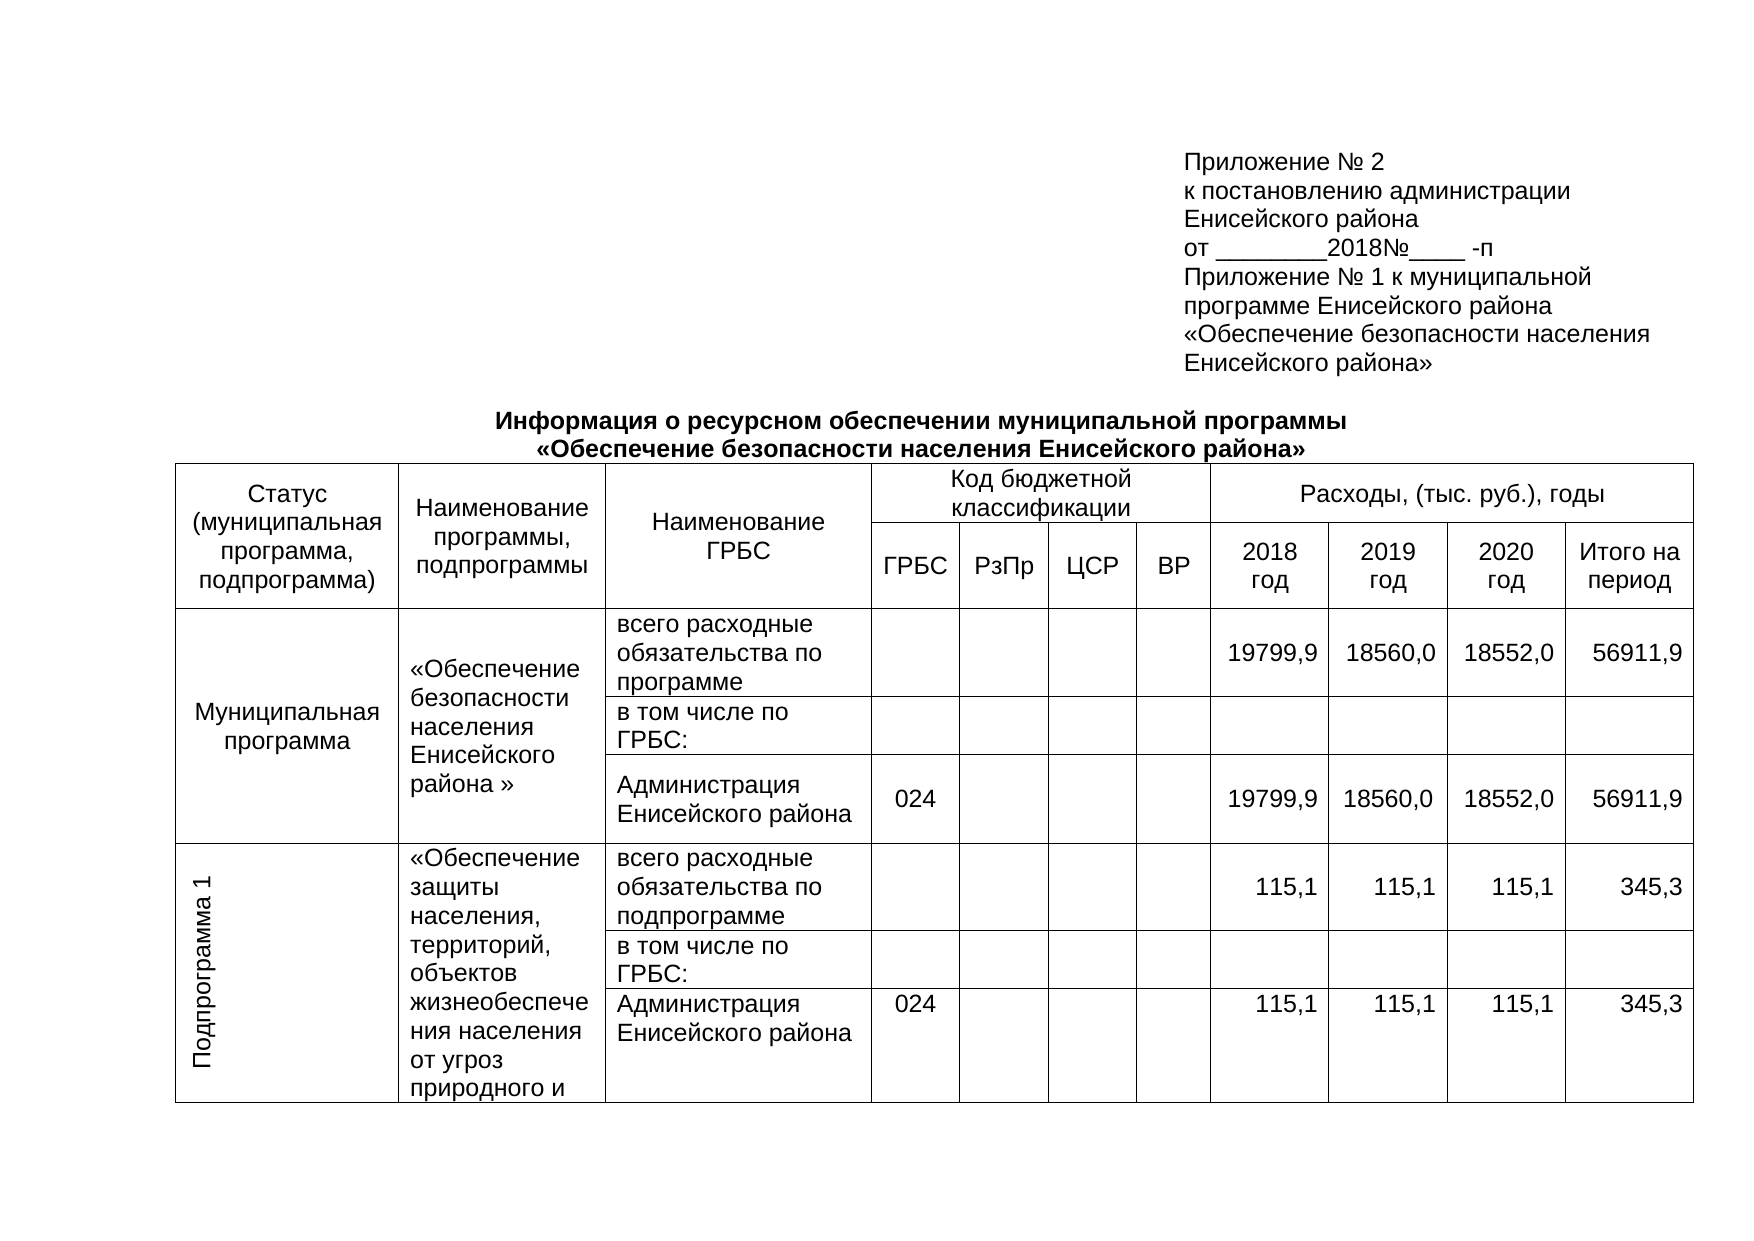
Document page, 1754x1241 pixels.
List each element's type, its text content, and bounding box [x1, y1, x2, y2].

table_cell 115,1 [1329, 844, 1447, 930]
table_cell 2020 год [1448, 523, 1565, 608]
table_cell [1211, 931, 1328, 988]
table_cell 115,1 [1329, 989, 1447, 1102]
table_cell 024 [872, 989, 959, 1102]
table_header Наименование программы, подпрограммы [399, 464, 605, 608]
table_cell 18560,0 [1329, 755, 1447, 842]
table_cell Итого на период [1566, 523, 1693, 608]
table_cell в том числе по ГРБС: [606, 931, 871, 988]
table_cell ЦСР [1049, 523, 1136, 608]
table_header Код бюджетной классификации [872, 464, 1210, 522]
table_cell [1137, 609, 1210, 696]
table_cell 115,1 [1448, 989, 1565, 1102]
table_cell 19799,9 [1211, 755, 1328, 842]
table_cell в том числе по ГРБС: [606, 697, 871, 754]
table_cell [1448, 931, 1565, 988]
table_cell [872, 931, 959, 988]
table_cell [960, 755, 1048, 842]
table_cell [1137, 755, 1210, 842]
table_cell [960, 844, 1048, 930]
text Информация о ресурсном обеспечении муниципальной программы [177, 406, 1665, 434]
table_cell [1137, 844, 1210, 930]
table_cell 18552,0 [1448, 755, 1565, 842]
table_cell ГРБС [872, 523, 959, 608]
table_cell [872, 844, 959, 930]
table_cell 115,1 [1211, 844, 1328, 930]
table_cell [1049, 931, 1136, 988]
table_cell [872, 697, 959, 754]
text Енисейского района [1183, 204, 1665, 233]
table_cell 2019 год [1329, 523, 1447, 608]
table_header Расходы, (тыс. руб.), годы [1211, 464, 1693, 522]
table_cell «Обеспечение защиты населения, территорий, объектов жизнеобеспечения населения от угроз природного и техногенного характера и профилактика угроз террористической направленности» [399, 844, 605, 1102]
table_cell 56911,9 [1566, 609, 1693, 696]
table_cell 115,1 [1448, 844, 1565, 930]
table_cell [1137, 697, 1210, 754]
table_cell 024 [872, 755, 959, 842]
table_cell [1049, 609, 1136, 696]
table_cell [1137, 989, 1210, 1102]
text Приложение № 1 к муниципальной программе Енисейского района «Обеспечение безопасности населения Енисейского района» [1183, 262, 1665, 377]
table_cell [1448, 697, 1565, 754]
table_cell «Обеспечение безопасности населения Енисейского района » [399, 609, 605, 842]
text Приложение № 2 [1183, 147, 1665, 176]
table_cell [960, 931, 1048, 988]
table_cell [960, 609, 1048, 696]
table_cell [1329, 931, 1447, 988]
table_cell [960, 989, 1048, 1102]
table_cell 18560,0 [1329, 609, 1447, 696]
table_cell 56911,9 [1566, 755, 1693, 842]
table_cell 18552,0 [1448, 609, 1565, 696]
text от ________2018№____ -п [1183, 233, 1665, 262]
table_cell ВР [1137, 523, 1210, 608]
table_cell 2018 год [1211, 523, 1328, 608]
table_cell всего расходные обязательства по программе [606, 609, 871, 696]
table_cell 19799,9 [1211, 609, 1328, 696]
table_cell [1049, 697, 1136, 754]
table_cell 345,3 [1566, 844, 1693, 930]
table_cell [960, 697, 1048, 754]
table_cell Подпрограмма 1 [176, 844, 398, 1102]
table_cell [1049, 844, 1136, 930]
table_cell [1566, 931, 1693, 988]
table_cell [1049, 989, 1136, 1102]
table_cell 115,1 [1211, 989, 1328, 1102]
table_cell [1137, 931, 1210, 988]
table_cell Администрация Енисейского района [606, 755, 871, 842]
table_cell [1049, 755, 1136, 842]
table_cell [606, 989, 871, 1102]
table_cell [1211, 697, 1328, 754]
table_header Статус (муниципальная программа, подпрограмма) [176, 464, 398, 608]
table_cell [1566, 697, 1693, 754]
text к постановлению администрации [1183, 176, 1665, 204]
table_cell [872, 609, 959, 696]
table_header Наименование ГРБС [606, 464, 871, 608]
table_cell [606, 844, 871, 930]
table_cell РзПр [960, 523, 1048, 608]
table_cell Муниципальная программа [176, 609, 398, 842]
table_cell [1329, 697, 1447, 754]
table_cell 345,3 [1566, 989, 1693, 1102]
text «Обеспечение безопасности населения Енисейского района» [177, 434, 1665, 463]
